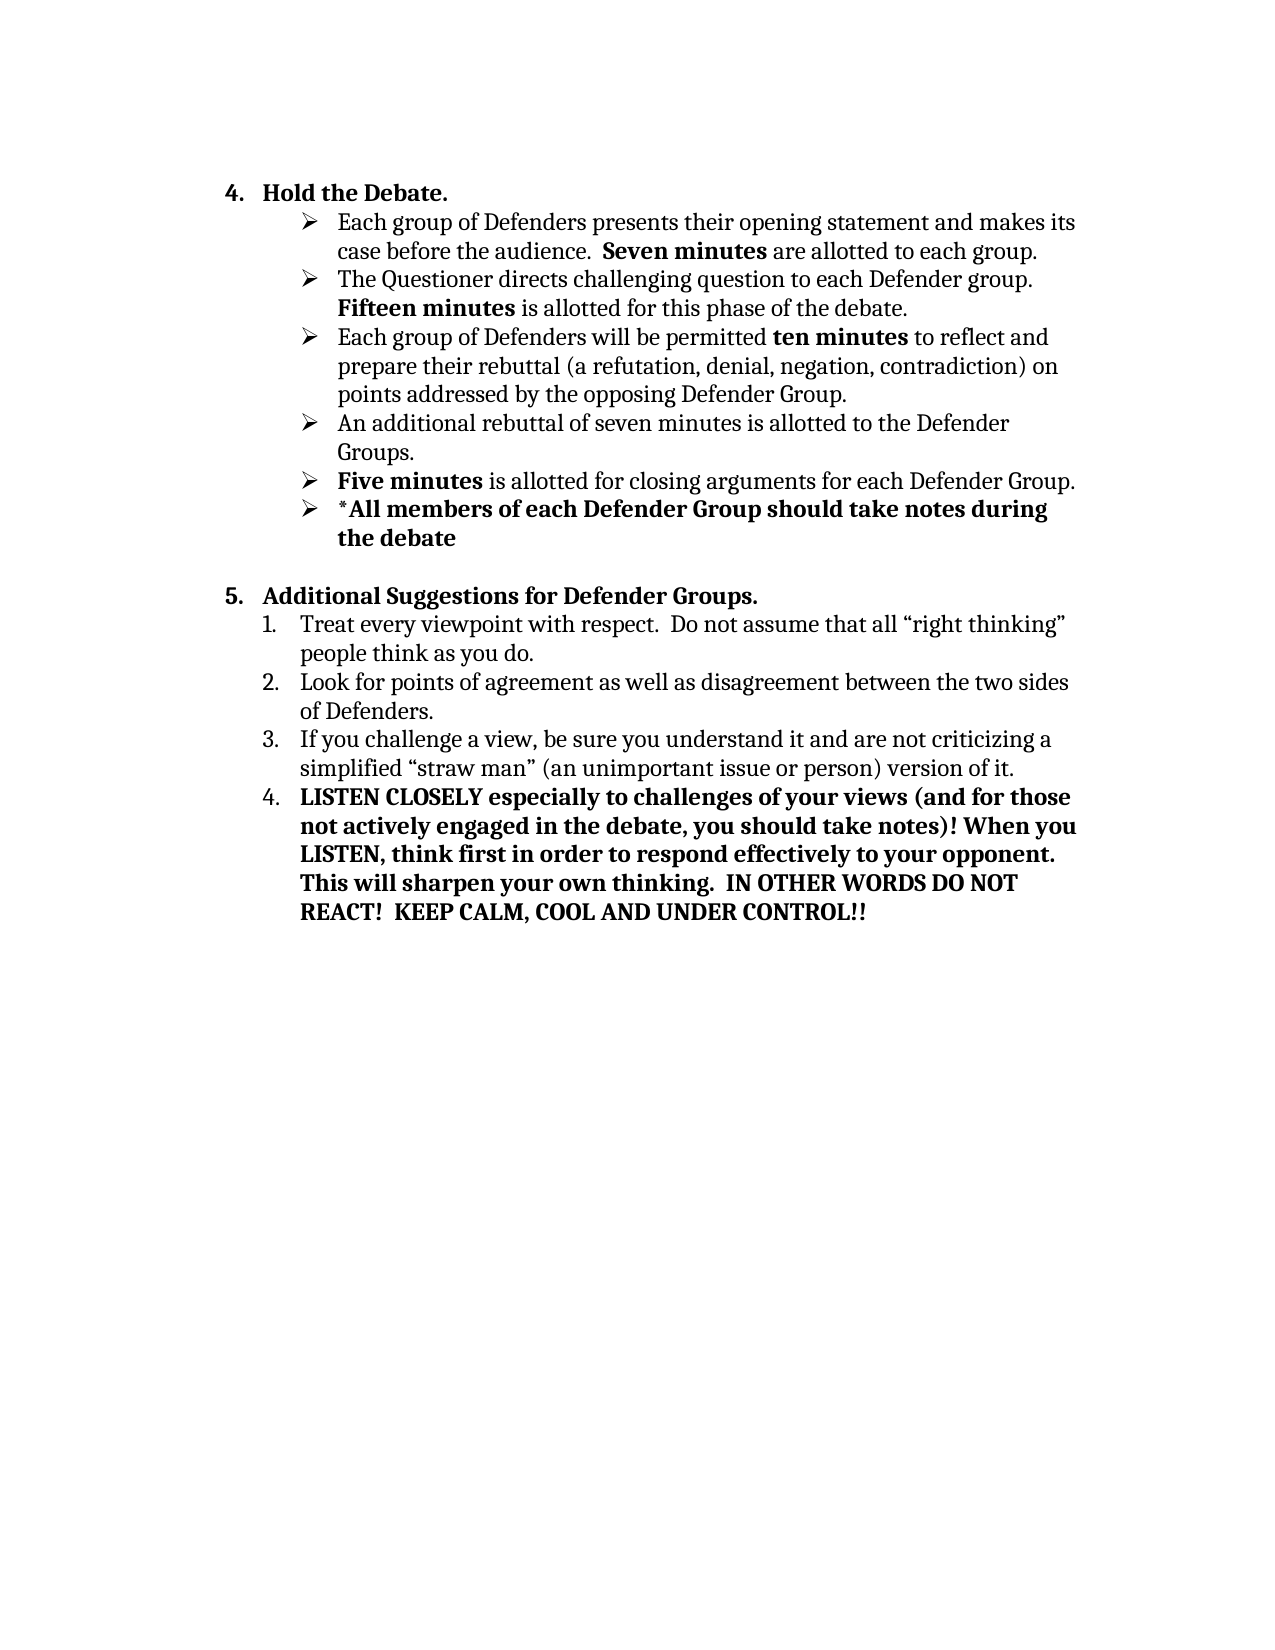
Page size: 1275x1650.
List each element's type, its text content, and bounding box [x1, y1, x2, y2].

list Each group of Defenders will be permitted ten minutes to reflect and prepare their rebuttal (a refutation, denial, negation, contradiction) on points addressed by the opposing Defender Group. [300, 323, 1087, 409]
list An additional rebuttal of seven minutes is allotted to the Defender Groups. [300, 409, 1087, 467]
list Each group of Defenders presents their opening statement and makes its case before the audience. Seven minutes are allotted to each group. [300, 208, 1087, 265]
list Five minutes is allotted for closing arguments for each Defender Group. [300, 467, 1087, 495]
list The Questioner directs challenging question to each Defender group. Fifteen minutes is allotted for this phase of the debate. [300, 265, 1087, 323]
list Additional Suggestions for Defender Groups. [225, 582, 1087, 610]
list LISTEN CLOSELY especially to challenges of your views (and for those not actively engaged in the debate, you should take notes)! When you LISTEN, think first in order to respond effectively to your opponent. This will sharpen your own thinking. IN OTHER WORDS DO NOT REACT! KEEP CALM, COOL AND UNDER CONTROL!! [262, 783, 1087, 927]
list If you challenge a view, be sure you understand it and are not criticizing a simplified “straw man” (an unimportant issue or person) version of it. [262, 725, 1087, 783]
list Hold the Debate. [225, 179, 1087, 208]
list Look for points of agreement as well as disagreement between the two sides of Defenders. [262, 668, 1087, 725]
list *All members of each Defender Group should take notes during the debate [300, 495, 1087, 553]
list Treat every viewpoint with respect. Do not assume that all “right thinking” people think as you do. [262, 610, 1087, 668]
